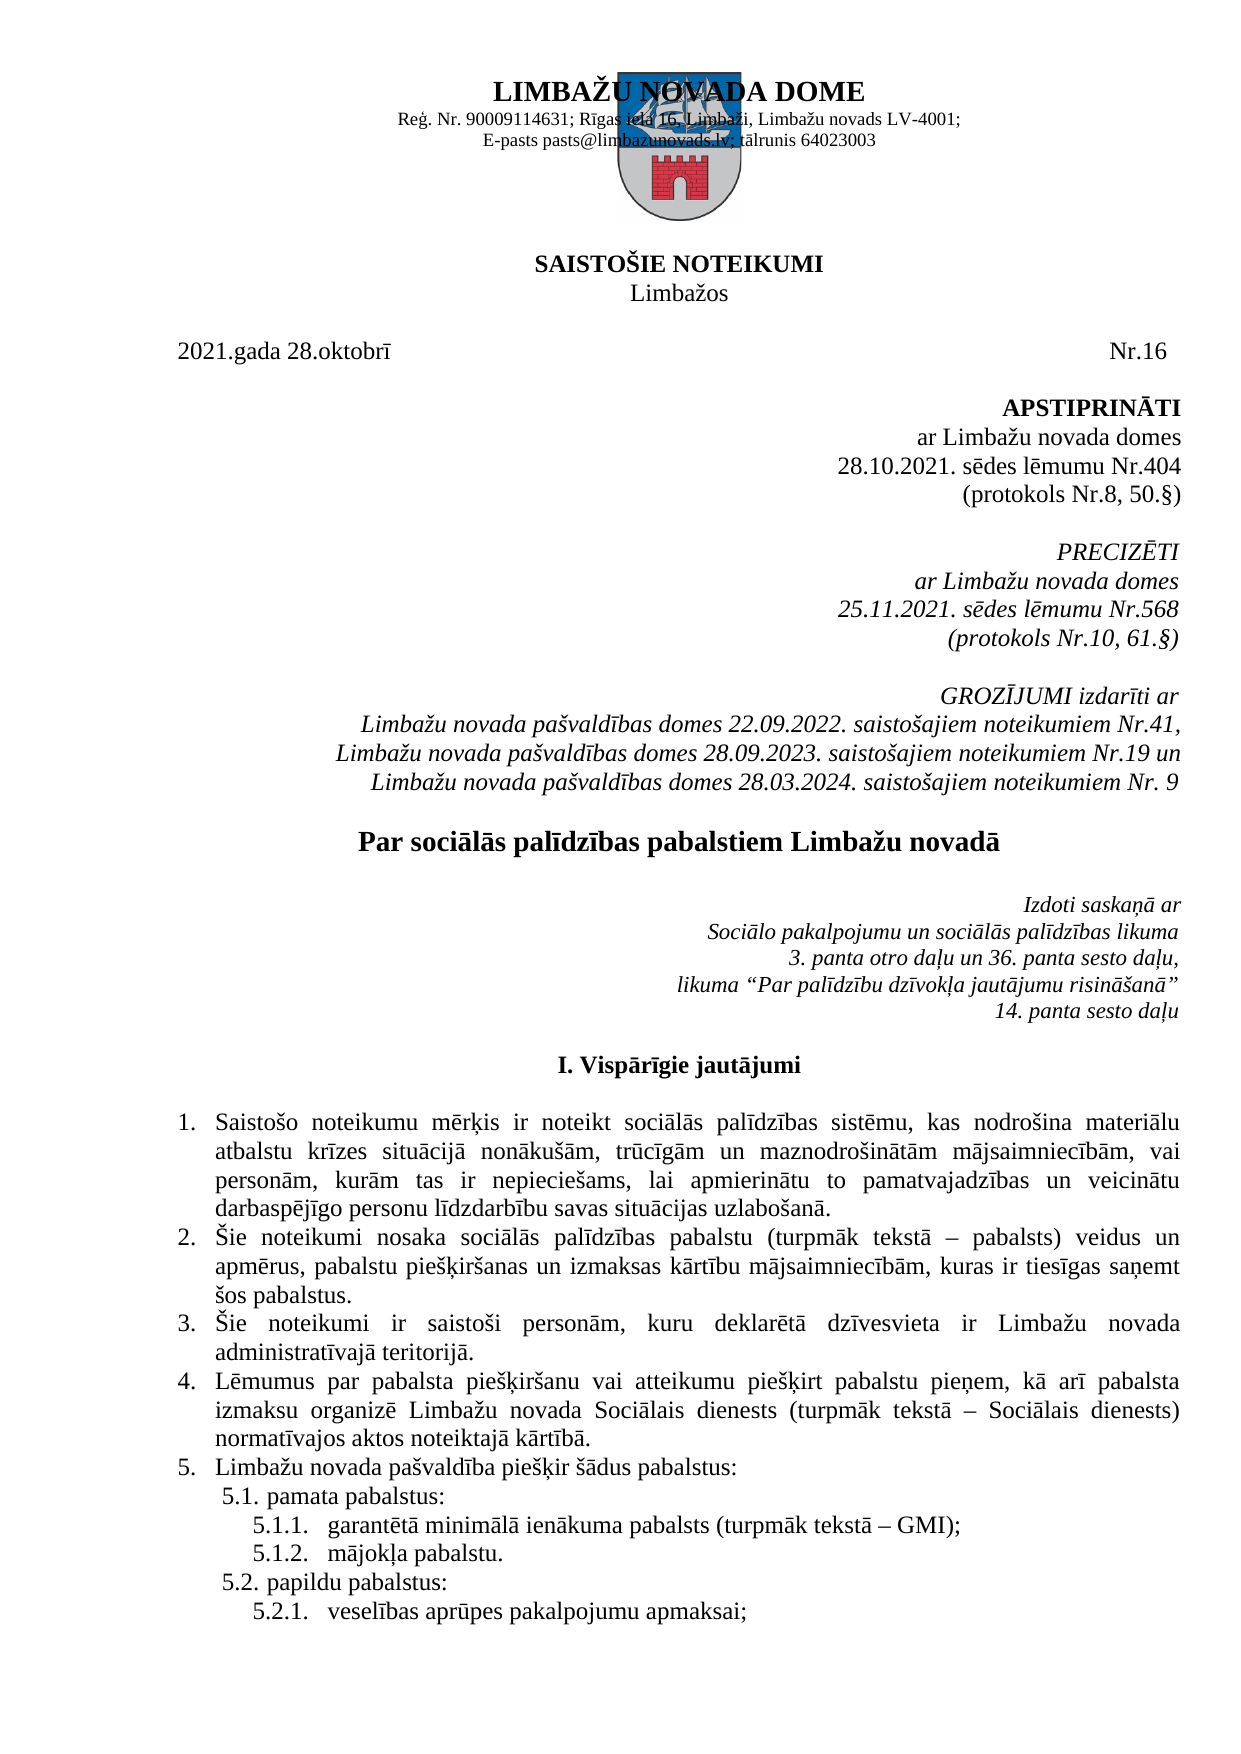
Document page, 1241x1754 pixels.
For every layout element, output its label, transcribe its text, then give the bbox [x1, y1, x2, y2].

text GROZĪJUMI izdarīti ar [177, 681, 1181, 709]
picture [617, 72, 742, 221]
list Saistošo noteikumu mērķis ir noteikt sociālās palīdzības sistēmu, kas nodrošina materiālu atbalstu krīzes situācijā nonākušām, trūcīgām un maznodrošinātām mājsaimniecībām, vai personām, kurām tas ir nepieciešams, lai apmierinātu to pamatvajadzības un veicinātu darbaspējīgo personu līdzdarbību savas situācijas uzlabošanā. [177, 1107, 1181, 1222]
list pamata pabalstus: [222, 1481, 1181, 1510]
text 25.11.2021. sēdes lēmumu Nr.568 [177, 594, 1181, 623]
text Par sociālās palīdzības pabalstiem Limbažu novadā [177, 824, 1181, 858]
list veselības aprūpes pakalpojumu apmaksai; [252, 1596, 1181, 1625]
text Limbažu novada pašvaldības domes 28.09.2023. saistošajiem noteikumiem Nr.19 un [177, 738, 1181, 767]
text 3. panta otro daļu un 36. panta sesto daļu, [177, 944, 1181, 971]
text Limbažos [177, 278, 1181, 307]
text Izdoti saskaņā ar [177, 892, 1181, 918]
text APSTIPRINĀTI [702, 393, 1181, 422]
text 14. panta sesto daļu [177, 997, 1181, 1023]
text likuma “Par palīdzību dzīvokļa jautājumu risināšanā” [177, 971, 1181, 997]
text ar Limbažu novada domes [177, 566, 1181, 594]
text Sociālo pakalpojumu un sociālās palīdzības likuma [177, 918, 1181, 944]
text ar Limbažu novada domes [177, 422, 1181, 451]
text 2021.gada 28.oktobrī Nr.16 [177, 336, 1181, 364]
text I. Vispārīgie jautājumi [177, 1050, 1181, 1078]
list Šie noteikumi ir saistoši personām, kuru deklarētā dzīvesvieta ir Limbažu novada administratīvajā teritorijā. [177, 1308, 1181, 1366]
text saistošie noteikumi [177, 249, 1181, 278]
list Lēmumus par pabalsta piešķiršanu vai atteikumu piešķirt pabalstu pieņem, kā arī pabalsta izmaksu organizē Limbažu novada Sociālais dienests (turpmāk tekstā – Sociālais dienests) normatīvajos aktos noteiktajā kārtībā. [177, 1366, 1181, 1452]
text (protokols Nr.8, 50.§) [177, 479, 1181, 508]
list Šie noteikumi nosaka sociālās palīdzības pabalstu (turpmāk tekstā – pabalsts) veidus un apmērus, pabalstu piešķiršanas un izmaksas kārtību mājsaimniecībām, kuras ir tiesīgas saņemt šos pabalstus. [177, 1222, 1181, 1308]
list papildu pabalstus: [222, 1567, 1181, 1596]
text PRECIZĒTI [177, 537, 1181, 566]
picture [732, 83, 740, 99]
text Limbažu novada pašvaldības domes 22.09.2022. saistošajiem noteikumiem Nr.41, [177, 709, 1181, 738]
list mājokļa pabalstu. [252, 1538, 1181, 1567]
list garantētā minimālā ienākuma pabalsts (turpmāk tekstā – GMI); [252, 1510, 1181, 1538]
text 28.10.2021. sēdes lēmumu Nr.404 [177, 451, 1181, 479]
text (protokols Nr.10, 61.§) [177, 623, 1181, 652]
list Limbažu novada pašvaldība piešķir šādus pabalstus: [177, 1452, 1181, 1481]
text Limbažu novada pašvaldības domes 28.03.2024. saistošajiem noteikumiem Nr. 9 [177, 767, 1181, 796]
